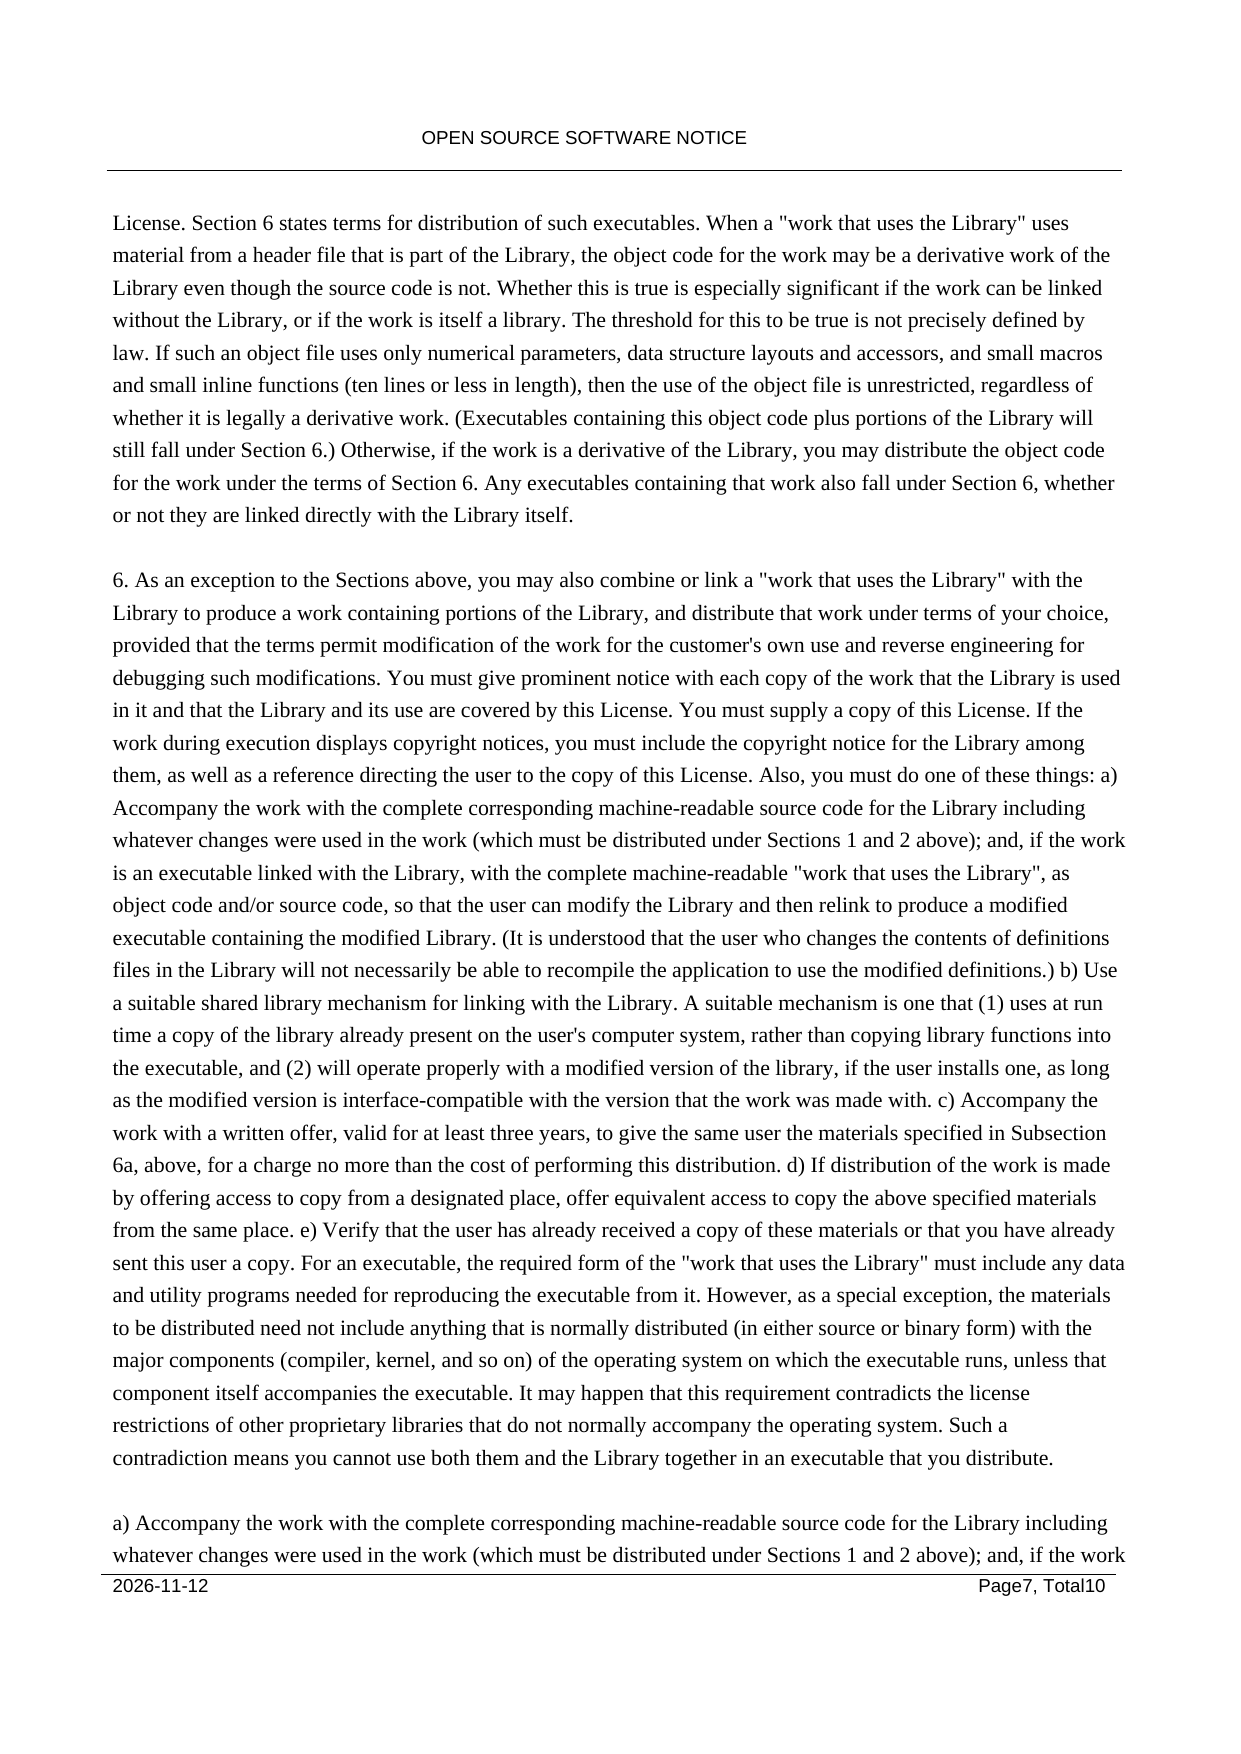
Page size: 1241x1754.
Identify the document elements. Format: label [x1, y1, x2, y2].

text [112, 206, 1128, 1571]
